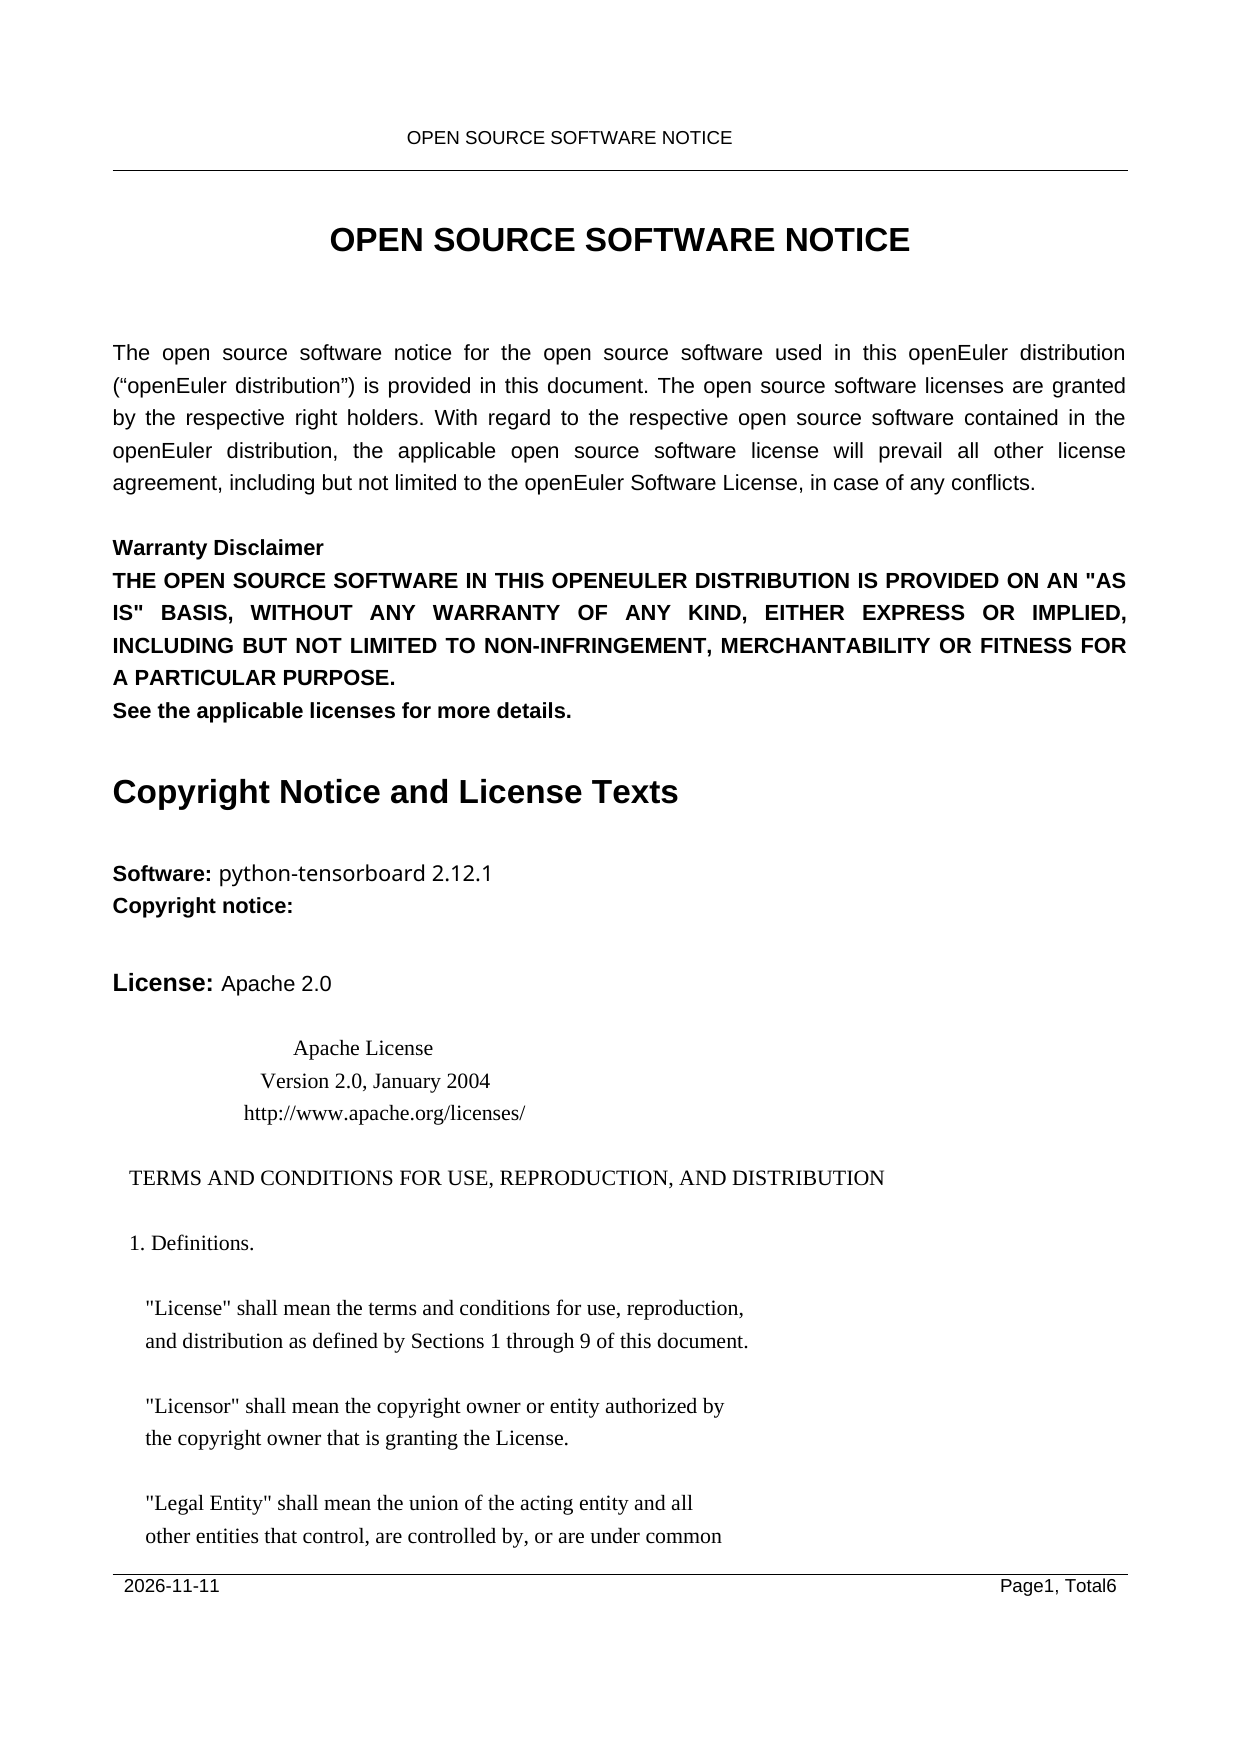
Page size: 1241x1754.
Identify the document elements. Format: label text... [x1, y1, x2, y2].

text The open source software notice for the open source software used in this openEuler distribution (“openEuler distribution”) is provided in this document. The open source software licenses are granted by the respective right holders. With regard to the respective open source software contained in the openEuler distribution, the applicable open source software license will prevail all other license agreement, including but not limited to the openEuler Software License, in case of any conflicts. [112, 336, 1128, 499]
title Software: python-tensorboard 2.12.1 [112, 856, 1128, 889]
text Copyright Notice and License Texts [112, 759, 1128, 824]
text Warranty Disclaimer [112, 531, 1128, 564]
text License: Apache 2.0 [112, 966, 1128, 999]
text THE OPEN SOURCE SOFTWARE IN THIS OPENEULER DISTRIBUTION IS PROVIDED ON AN "AS IS" BASIS, WITHOUT ANY WARRANTY OF ANY KIND, EITHER EXPRESS OR IMPLIED, INCLUDING BUT NOT LIMITED TO NON-INFRINGEMENT, MERCHANTABILITY OR FITNESS FOR A PARTICULAR PURPOSE. See the applicable licenses for more details. [112, 564, 1128, 726]
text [112, 999, 1128, 1551]
text OPEN SOURCE SOFTWARE NOTICE [112, 206, 1128, 271]
text Copyright notice: [112, 889, 1128, 921]
